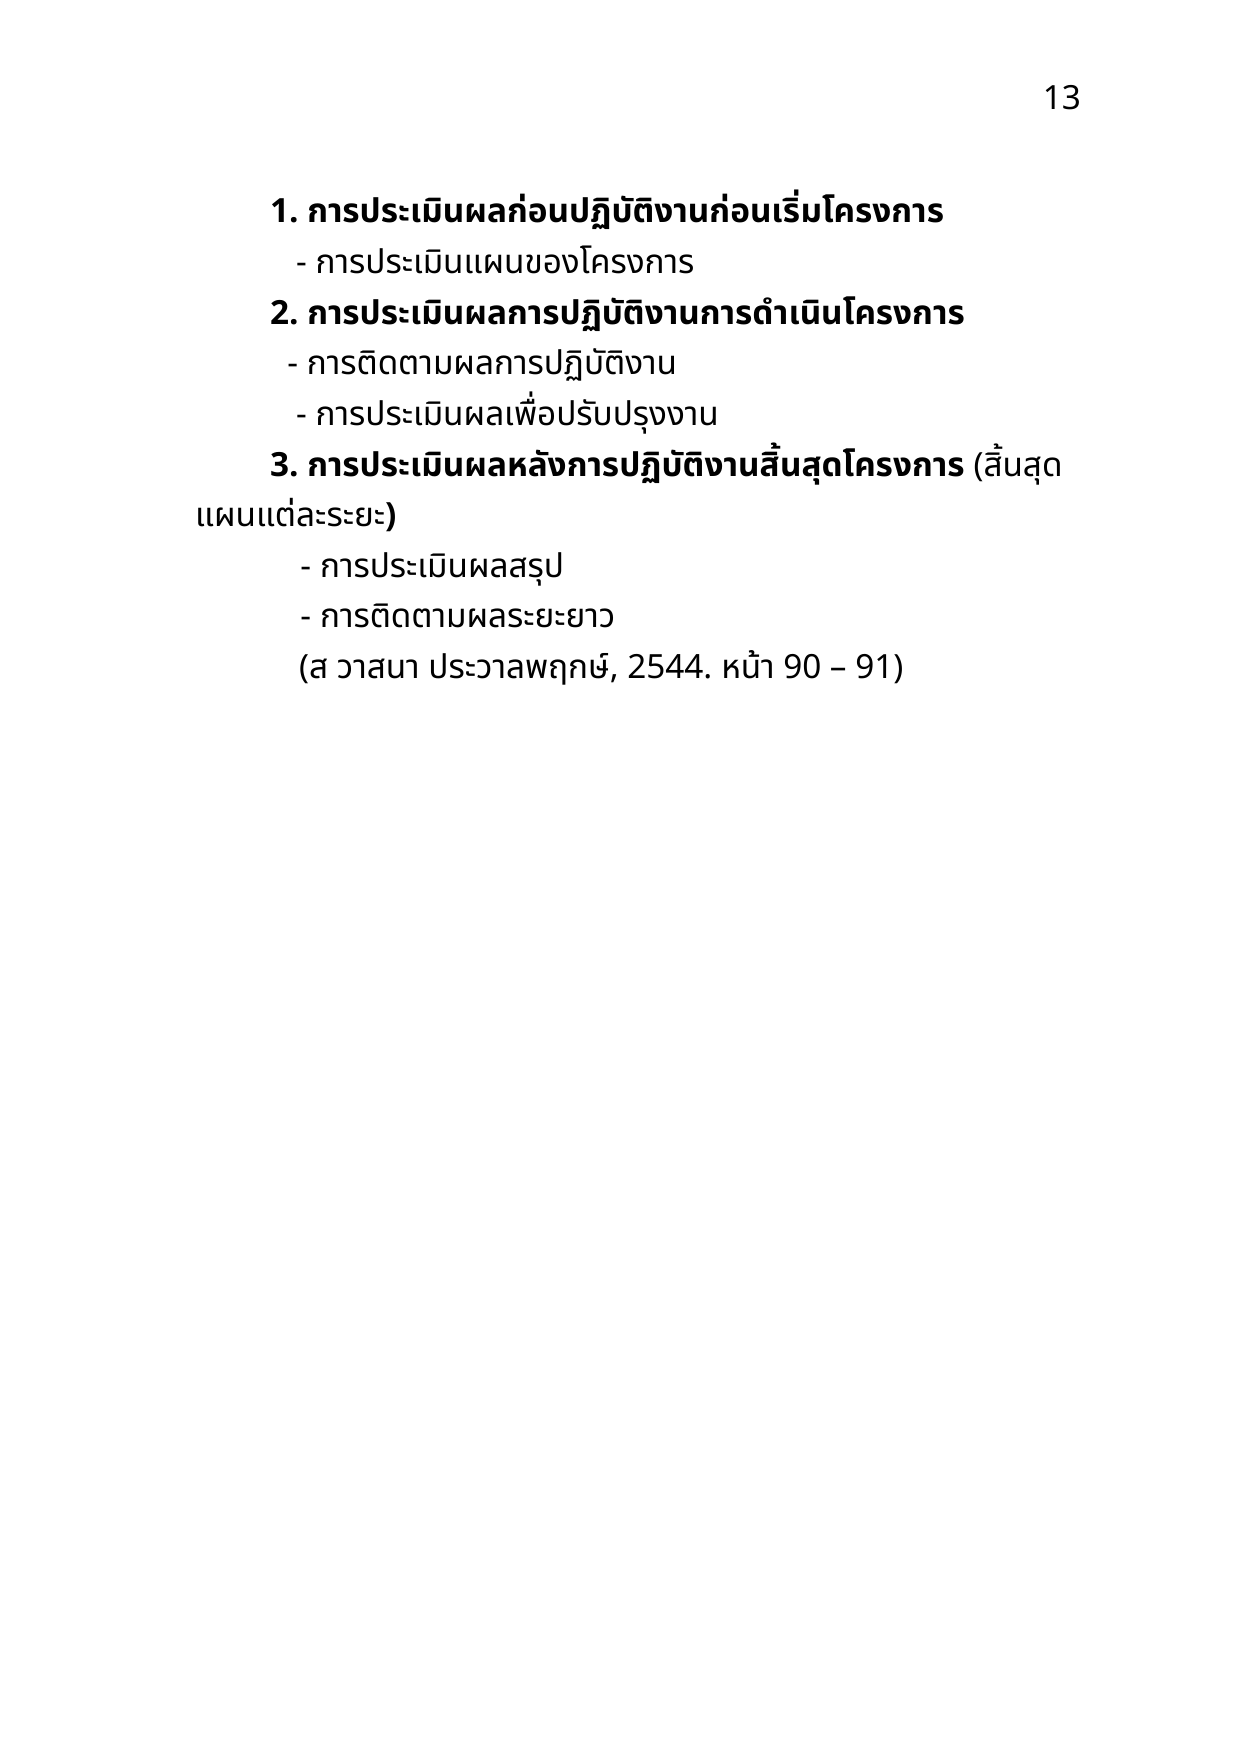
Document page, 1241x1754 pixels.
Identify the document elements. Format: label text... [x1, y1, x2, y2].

text (ส วาสนา ประวาลพฤกษ์, 2544. หน้า 90 – 91) [195, 643, 1081, 693]
text 3. การประเมินผลหลังการปฏิบัติงานสิ้นสุดโครงการ (สิ้นสุดแผนแต่ละระยะ) [195, 440, 1081, 542]
text - การติดตามผลระยะยาว [195, 592, 1081, 643]
text - การประเมินแผนของโครงการ [195, 238, 1081, 288]
text - การประเมินผลเพื่อปรับปรุงงาน [195, 390, 1081, 440]
text - การประเมินผลสรุป [195, 542, 1081, 592]
text 1. การประเมินผลก่อนปฏิบัติงานก่อนเริ่มโครงการ [195, 187, 1081, 238]
text - การติดตามผลการปฏิบัติงาน [195, 339, 1081, 390]
text 2. การประเมินผลการปฏิบัติงานการดำเนินโครงการ [195, 288, 1081, 339]
